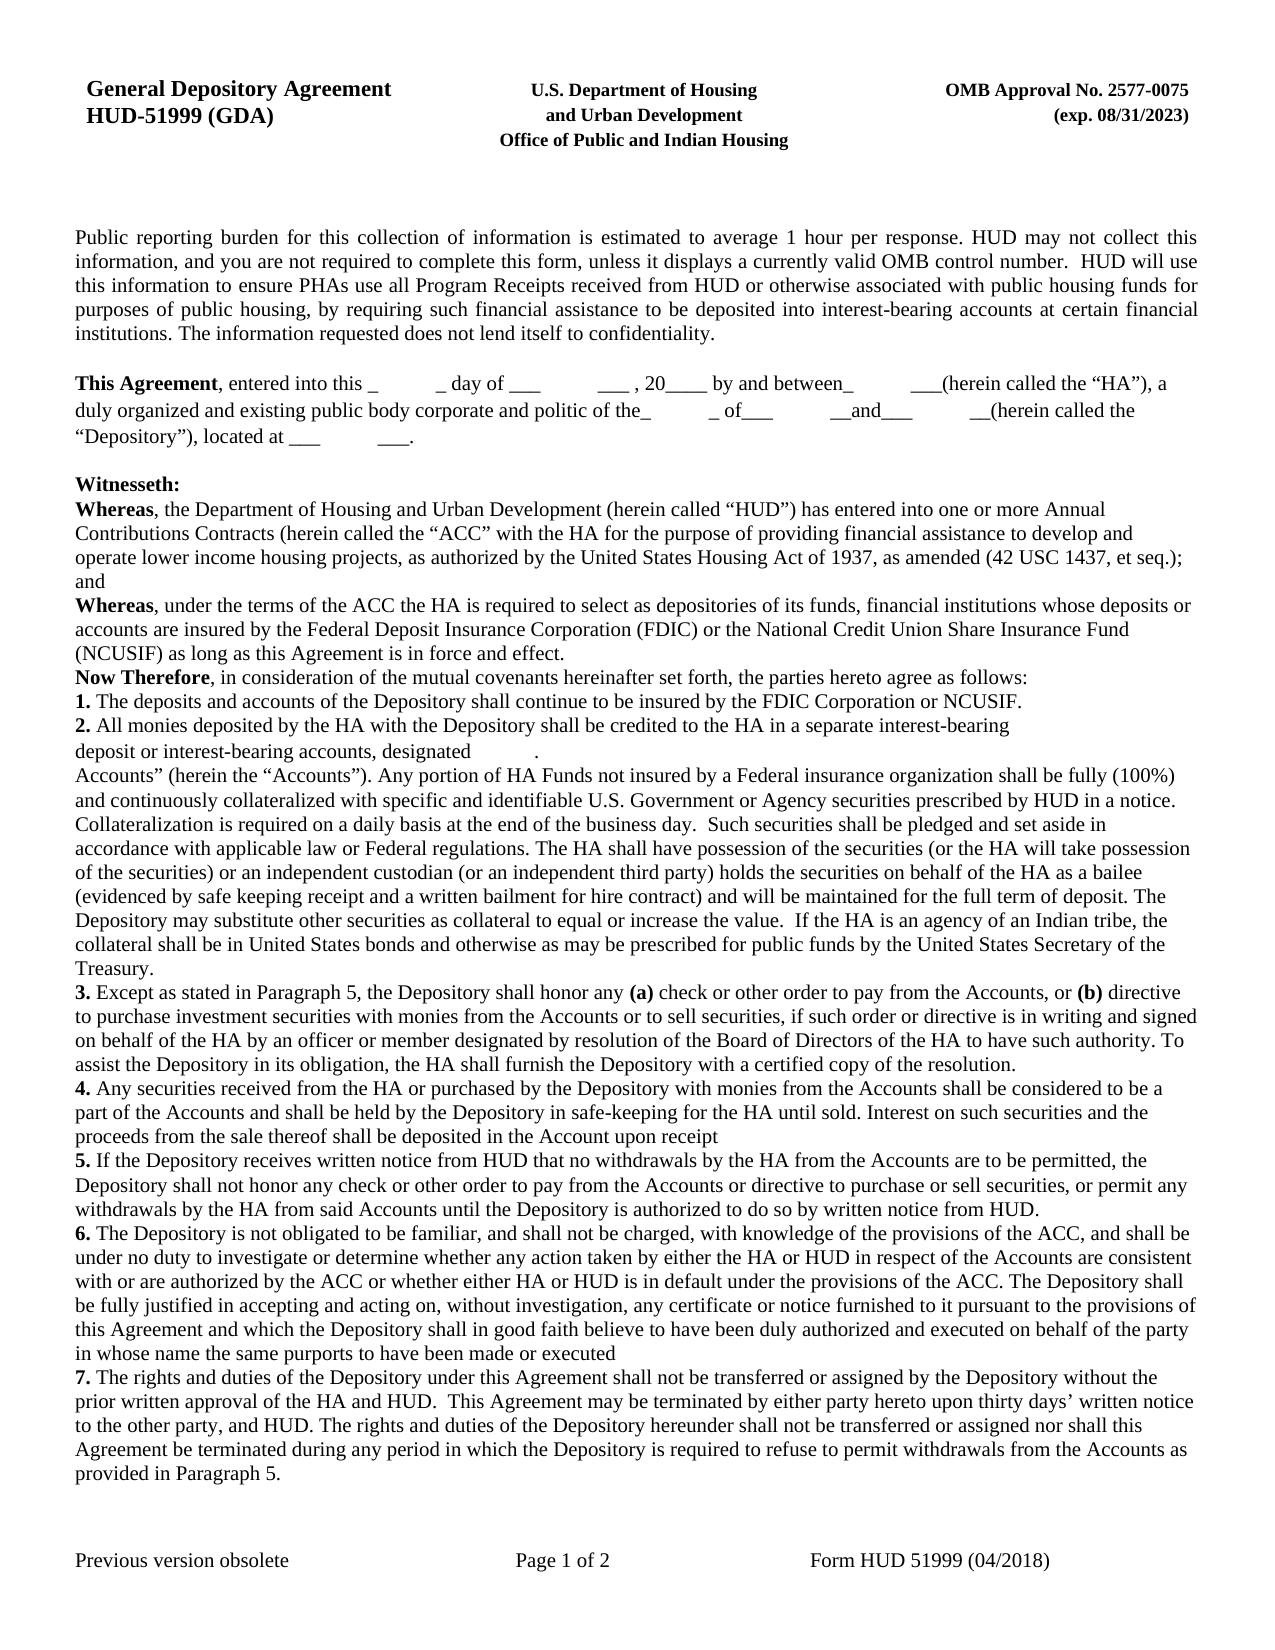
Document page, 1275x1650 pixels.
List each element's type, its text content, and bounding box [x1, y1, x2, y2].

text 7. The rights and duties of the Depository under this Agreement shall not be transferred or assigned by the Depository without the prior written approval of the HA and HUD. This Agreement may be terminated by either party hereto upon thirty days’ written notice to the other party, and HUD. The rights and duties of the Depository hereunder shall not be transferred or assigned nor shall this Agreement be terminated during any period in which the Depository is required to refuse to permit withdrawals from the Accounts as provided in Paragraph 5. [75, 1365, 1200, 1485]
text Witnesseth: [75, 472, 1200, 496]
text 2. All monies deposited by the HA with the Depository shall be credited to the HA in a separate interest-bearing [75, 713, 1200, 737]
text Whereas, under the terms of the ACC the HA is required to select as depositories of its funds, financial institutions whose deposits or accounts are insured by the Federal Deposit Insurance Corporation (FDIC) or the National Credit Union Share Insurance Fund (NCUSIF) as long as this Agreement is in force and effect. [75, 593, 1200, 665]
text 1. The deposits and accounts of the Depository shall continue to be insured by the FDIC Corporation or NCUSIF. [75, 689, 1200, 713]
text Accounts” (herein the “Accounts”). Any portion of HA Funds not insured by a Federal insurance organization shall be fully (100%) and continuously collateralized with specific and identifiable U.S. Government or Agency securities prescribed by HUD in a notice. Collateralization is required on a daily basis at the end of the business day. Such securities shall be pledged and set aside in accordance with applicable law or Federal regulations. The HA shall have possession of the securities (or the HA will take possession of the securities) or an independent custodian (or an independent third party) holds the securities on behalf of the HA as a bailee (evidenced by safe keeping receipt and a written bailment for hire contract) and will be maintained for the full term of deposit. The Depository may substitute other securities as collateral to equal or increase the value. If the HA is an agency of an Indian tribe, the collateral shall be in United States bonds and otherwise as may be prescribed for public funds by the United States Secretary of the Treasury. [75, 763, 1200, 980]
text 4. Any securities received from the HA or purchased by the Depository with monies from the Accounts shall be considered to be a part of the Accounts and shall be held by the Depository in safe-keeping for the HA until sold. Interest on such securities and the proceeds from the sale thereof shall be deposited in the Account upon receipt [75, 1076, 1200, 1148]
text deposit or interest-bearing accounts, designated . [75, 737, 1200, 763]
text Now Therefore, in consideration of the mutual covenants hereinafter set forth, the parties hereto agree as follows: [75, 665, 1200, 689]
text Whereas, the Department of Housing and Urban Development (herein called “HUD”) has entered into one or more Annual Contributions Contracts (herein called the “ACC” with the HA for the purpose of providing financial assistance to develop and operate lower income housing projects, as authorized by the United States Housing Act of 1937, as amended (42 USC 1437, et seq.); and [75, 496, 1200, 593]
text 5. If the Depository receives written notice from HUD that no withdrawals by the HA from the Accounts are to be permitted, the Depository shall not honor any check or other order to pay from the Accounts or directive to purchase or sell securities, or permit any withdrawals by the HA from said Accounts until the Depository is authorized to do so by written notice from HUD. [75, 1148, 1200, 1221]
text This Agreement, entered into this _ _ day of ___ ___ , 20____ by and between_ ___(herein called the “HA”), a duly organized and existing public body corporate and politic of the_ _ of___ __and___ __(herein called the “Depository”), located at ___ ___. [75, 369, 1200, 448]
text Public reporting burden for this collection of information is estimated to average 1 hour per response. HUD may not collect this information, and you are not required to complete this form, unless it displays a currently valid OMB control number. HUD will use this information to ensure PHAs use all Program Receipts received from HUD or otherwise associated with public housing funds for purposes of public housing, by requiring such financial assistance to be deposited into interest-bearing accounts at certain financial institutions. The information requested does not lend itself to confidentiality. [75, 225, 1200, 345]
text 3. Except as stated in Paragraph 5, the Depository shall honor any (a) check or other order to pay from the Accounts, or (b) directive to purchase investment securities with monies from the Accounts or to sell securities, if such order or directive is in writing and signed on behalf of the HA by an officer or member designated by resolution of the Board of Directors of the HA to have such authority. To assist the Depository in its obligation, the HA shall furnish the Depository with a certified copy of the resolution. [75, 980, 1200, 1076]
text 6. The Depository is not obligated to be familiar, and shall not be charged, with knowledge of the provisions of the ACC, and shall be under no duty to investigate or determine whether any action taken by either the HA or HUD in respect of the Accounts are consistent with or are authorized by the ACC or whether either HA or HUD is in default under the provisions of the ACC. The Depository shall be fully justified in accepting and acting on, without investigation, any certificate or notice furnished to it pursuant to the provisions of this Agreement and which the Depository shall in good faith believe to have been duly authorized and executed on behalf of the party in whose name the same purports to have been made or executed [75, 1221, 1200, 1365]
